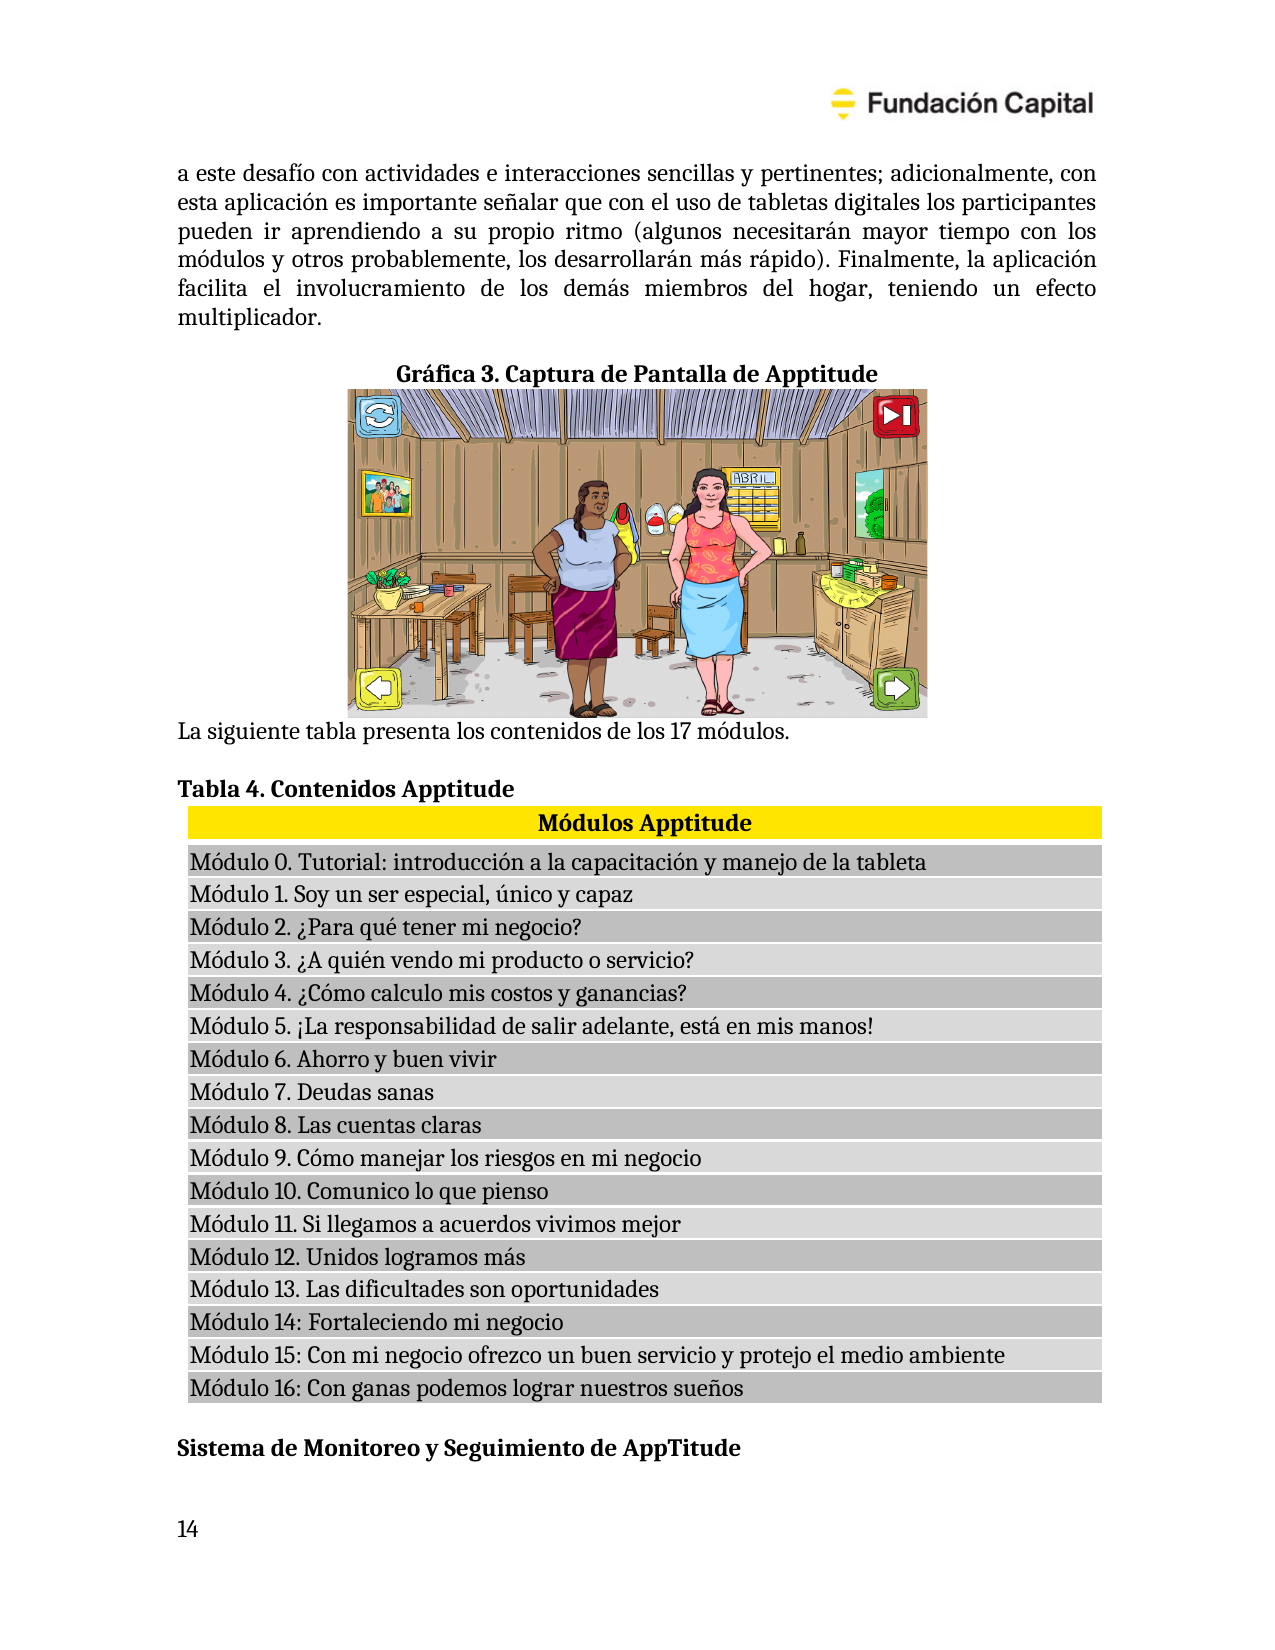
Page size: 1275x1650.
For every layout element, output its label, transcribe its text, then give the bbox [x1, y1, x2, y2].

table_header Módulos Apptitude [188, 806, 1102, 839]
picture [347, 389, 928, 718]
table_cell Módulo 1. Soy un ser especial, único y capaz [188, 878, 1102, 909]
table_cell Módulo 2. ¿Para qué tener mi negocio? [188, 911, 1102, 942]
table_cell Módulo 10. Comunico lo que pienso [188, 1175, 1102, 1205]
table_cell Módulo 3. ¿A quién vendo mi producto o servicio? [188, 944, 1102, 975]
text La siguiente tabla presenta los contenidos de los 17 módulos. [177, 717, 1098, 746]
text Gráfica 3. Captura de Pantalla de Apptitude [177, 360, 1098, 389]
table_cell Módulo 4. ¿Cómo calculo mis costos y ganancias? [188, 977, 1102, 1008]
text Sistema de Monitoreo y Seguimiento de AppTitude [177, 1434, 1098, 1462]
table_cell Módulo 14: Fortaleciendo mi negocio [188, 1306, 1102, 1337]
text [177, 159, 1098, 332]
table_cell Módulo 0. Tutorial: introducción a la capacitación y manejo de la tableta [188, 845, 1102, 876]
table_cell Módulo 12. Unidos logramos más [188, 1240, 1102, 1271]
table_cell Módulo 7. Deudas sanas [188, 1076, 1102, 1107]
text Tabla 4. Contenidos Apptitude [177, 775, 1098, 803]
table_cell Módulo 11. Si llegamos a acuerdos vivimos mejor [188, 1208, 1102, 1238]
picture [829, 74, 1097, 130]
table_cell Módulo 15: Con mi negocio ofrezco un buen servicio y protejo el medio ambiente [188, 1339, 1102, 1370]
table_cell Módulo 5. ¡La responsabilidad de salir adelante, está en mis manos! [188, 1010, 1102, 1041]
table_cell Módulo 13. Las dificultades son oportunidades [188, 1273, 1102, 1304]
table_cell Módulo 6. Ahorro y buen vivir [188, 1043, 1102, 1074]
table_cell Módulo 8. Las cuentas claras [188, 1109, 1102, 1139]
table_cell Módulo 9. Cómo manejar los riesgos en mi negocio [188, 1142, 1102, 1172]
table_cell Módulo 16: Con ganas podemos lograr nuestros sueños [188, 1372, 1102, 1403]
